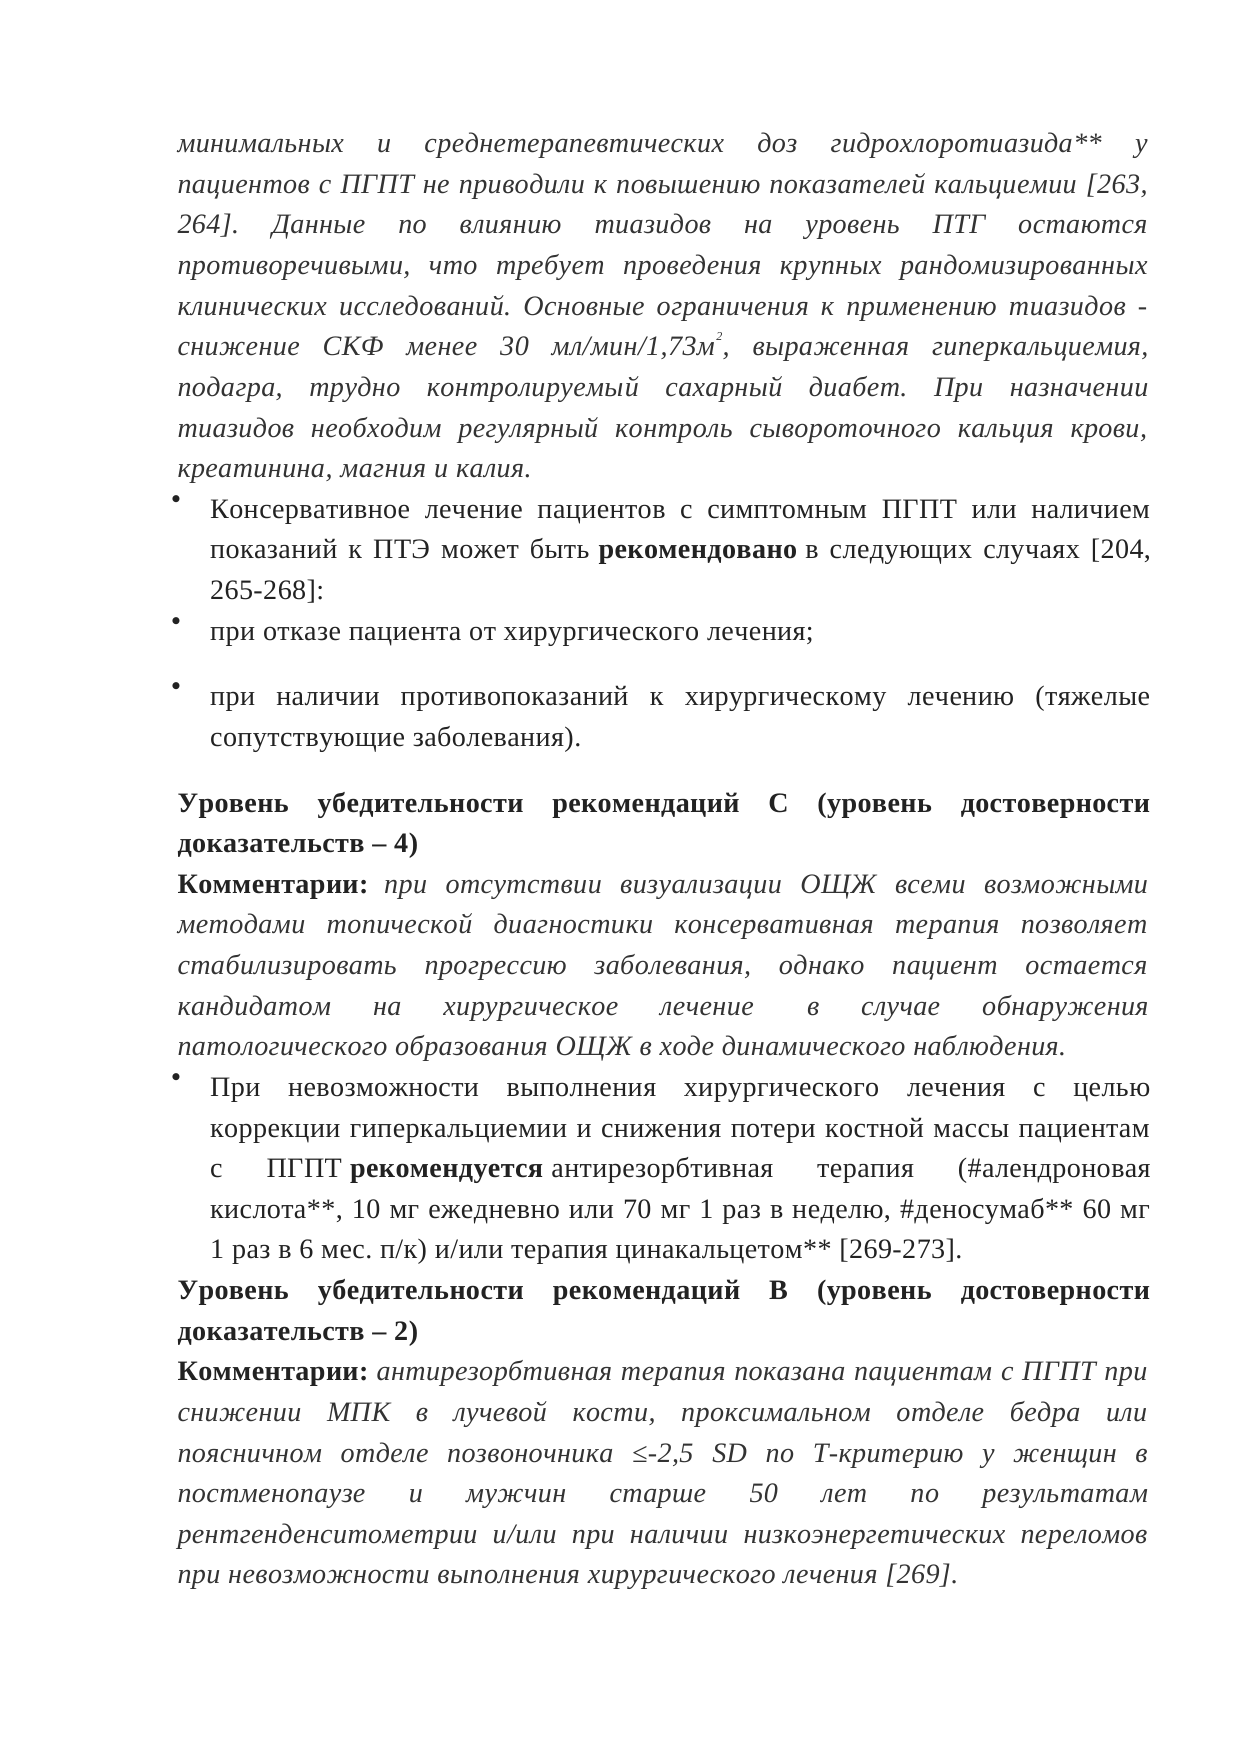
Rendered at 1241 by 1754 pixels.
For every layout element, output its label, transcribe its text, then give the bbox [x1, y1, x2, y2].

list Консервативное лечение пациентов с симптомным ПГПТ или наличием показаний к ПТЭ может быть рекомендовано в следующих случаях [204, 265-268]: [172, 484, 1152, 606]
list При невозможности выполнения хирургического лечения с целью коррекции гиперкальциемии и снижения потери костной массы пациентам с ПГПТ рекомендуется антирезорбтивная терапия (#алендроновая кислота**, 10 мг ежедневно или 70 мг 1 раз в неделю, #деносумаб** 60 мг 1 раз в 6 мес. п/к) и/или терапия цинакальцетом** [269-273]. [172, 1062, 1152, 1265]
text Комментарии: антирезорбтивная терапия показана пациентам с ПГПТ при снижении МПК в лучевой кости, проксимальном отделе бедра или поясничном отделе позвоночника ≤-2,5 SD по Т-критерию у женщин в постменопаузе и мужчин старше 50 лет по результатам рентгенденситометрии и/или при наличии низкоэнергетических переломов при невозможности выполнения хирургического лечения [269]. [177, 1346, 1152, 1590]
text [177, 118, 1152, 484]
list при наличии противопоказаний к хирургическому лечению (тяжелые сопутствующие заболевания). [172, 671, 1152, 752]
text Уровень убедительности рекомендаций C (уровень достоверности доказательств – 4) [177, 777, 1152, 859]
text Комментарии: при отсутствии визуализации ОЩЖ всеми возможными методами топической диагностики консервативная терапия позволяет стабилизировать прогрессию заболевания, однако пациент остается кандидатом на хирургическое лечение в случае обнаружения патологического образования ОЩЖ в ходе динамического наблюдения. [177, 859, 1152, 1062]
text Уровень убедительности рекомендаций В (уровень достоверности доказательств – 2) [177, 1265, 1152, 1346]
list при отказе пациента от хирургического лечения; [172, 606, 1152, 646]
